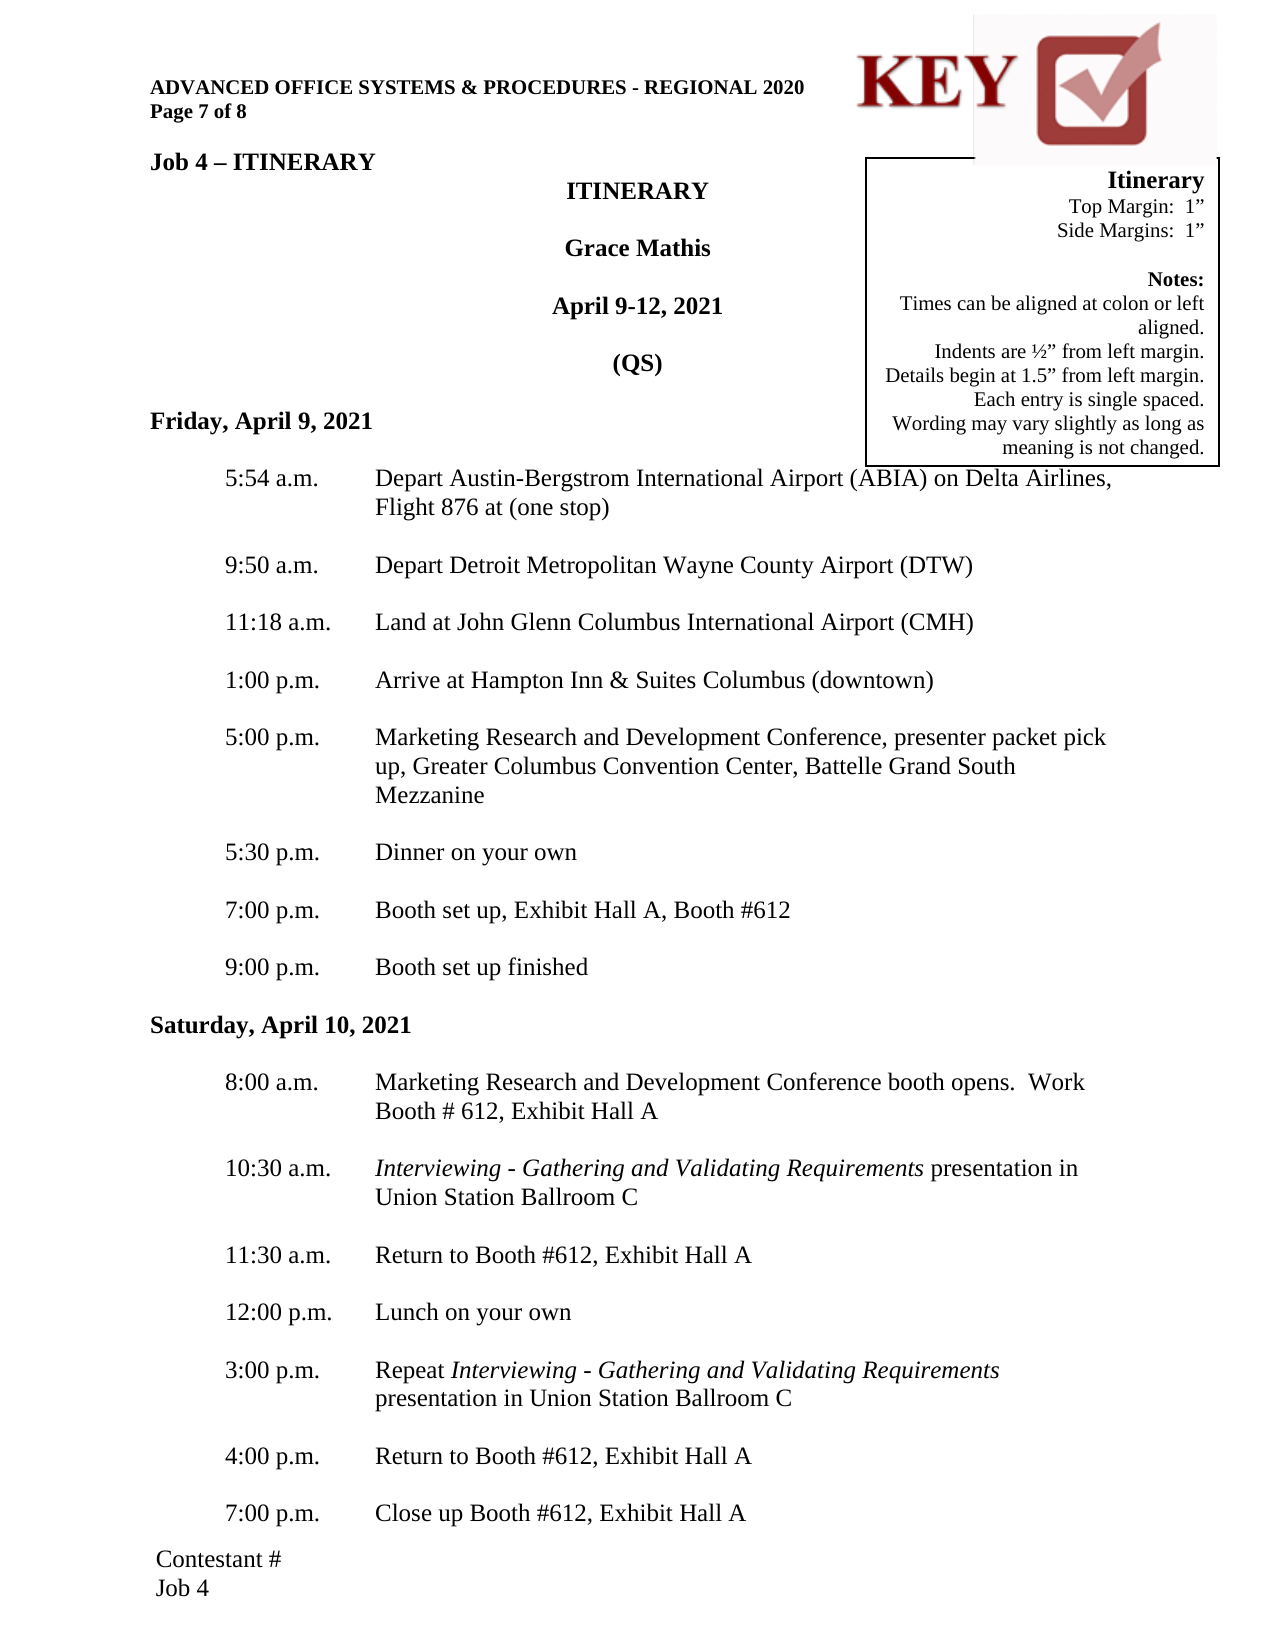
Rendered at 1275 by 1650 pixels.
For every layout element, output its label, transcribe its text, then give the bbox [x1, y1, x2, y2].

text Job 4 – ITINERARY [150, 147, 1125, 176]
text ITINERARY [150, 176, 1125, 205]
text 12:00 p.m. Lunch on your own [225, 1297, 1125, 1326]
text 9:50 a.m. Depart Detroit Metropolitan Wayne County Airport (DTW) [225, 550, 1125, 578]
text Grace Mathis [150, 233, 1125, 262]
picture [849, 14, 1216, 164]
text 5:30 p.m. Dinner on your own [225, 837, 1125, 866]
text 11:18 a.m. Land at John Glenn Columbus International Airport (CMH) [225, 607, 1125, 636]
text 10:30 a.m. Interviewing - Gathering and Validating Requirements presentation in Union Station Ballroom C [225, 1153, 1125, 1211]
text 8:00 a.m. Marketing Research and Development Conference booth opens. Work Booth # 612, Exhibit Hall A [225, 1067, 1125, 1125]
text 1:00 p.m. Arrive at Hampton Inn & Suites Columbus (downtown) [225, 665, 1125, 693]
text (QS) [150, 348, 1125, 377]
text 5:00 p.m. Marketing Research and Development Conference, presenter packet pick up, Greater Columbus Convention Center, Battelle Grand South Mezzanine [225, 722, 1125, 808]
text April 9-12, 2021 [150, 291, 1125, 320]
text 4:00 p.m. Return to Booth #612, Exhibit Hall A [225, 1441, 1125, 1470]
text Saturday, April 10, 2021 [150, 1010, 1125, 1038]
text Friday, April 9, 2021 [150, 406, 1125, 435]
text 3:00 p.m. Repeat Interviewing - Gathering and Validating Requirements presentation in Union Station Ballroom C [225, 1355, 1125, 1412]
text 5:54 a.m. Depart Austin-Bergstrom International Airport (ABIA) on Delta Airlines, Flight 876 at (one stop) [225, 463, 1125, 521]
text 7:00 p.m. Booth set up, Exhibit Hall A, Booth #612 [225, 895, 1125, 923]
text 7:00 p.m. Close up Booth #612, Exhibit Hall A [225, 1498, 1125, 1527]
text 11:30 a.m. Return to Booth #612, Exhibit Hall A [225, 1240, 1125, 1268]
text 9:00 p.m. Booth set up finished [225, 952, 1125, 981]
